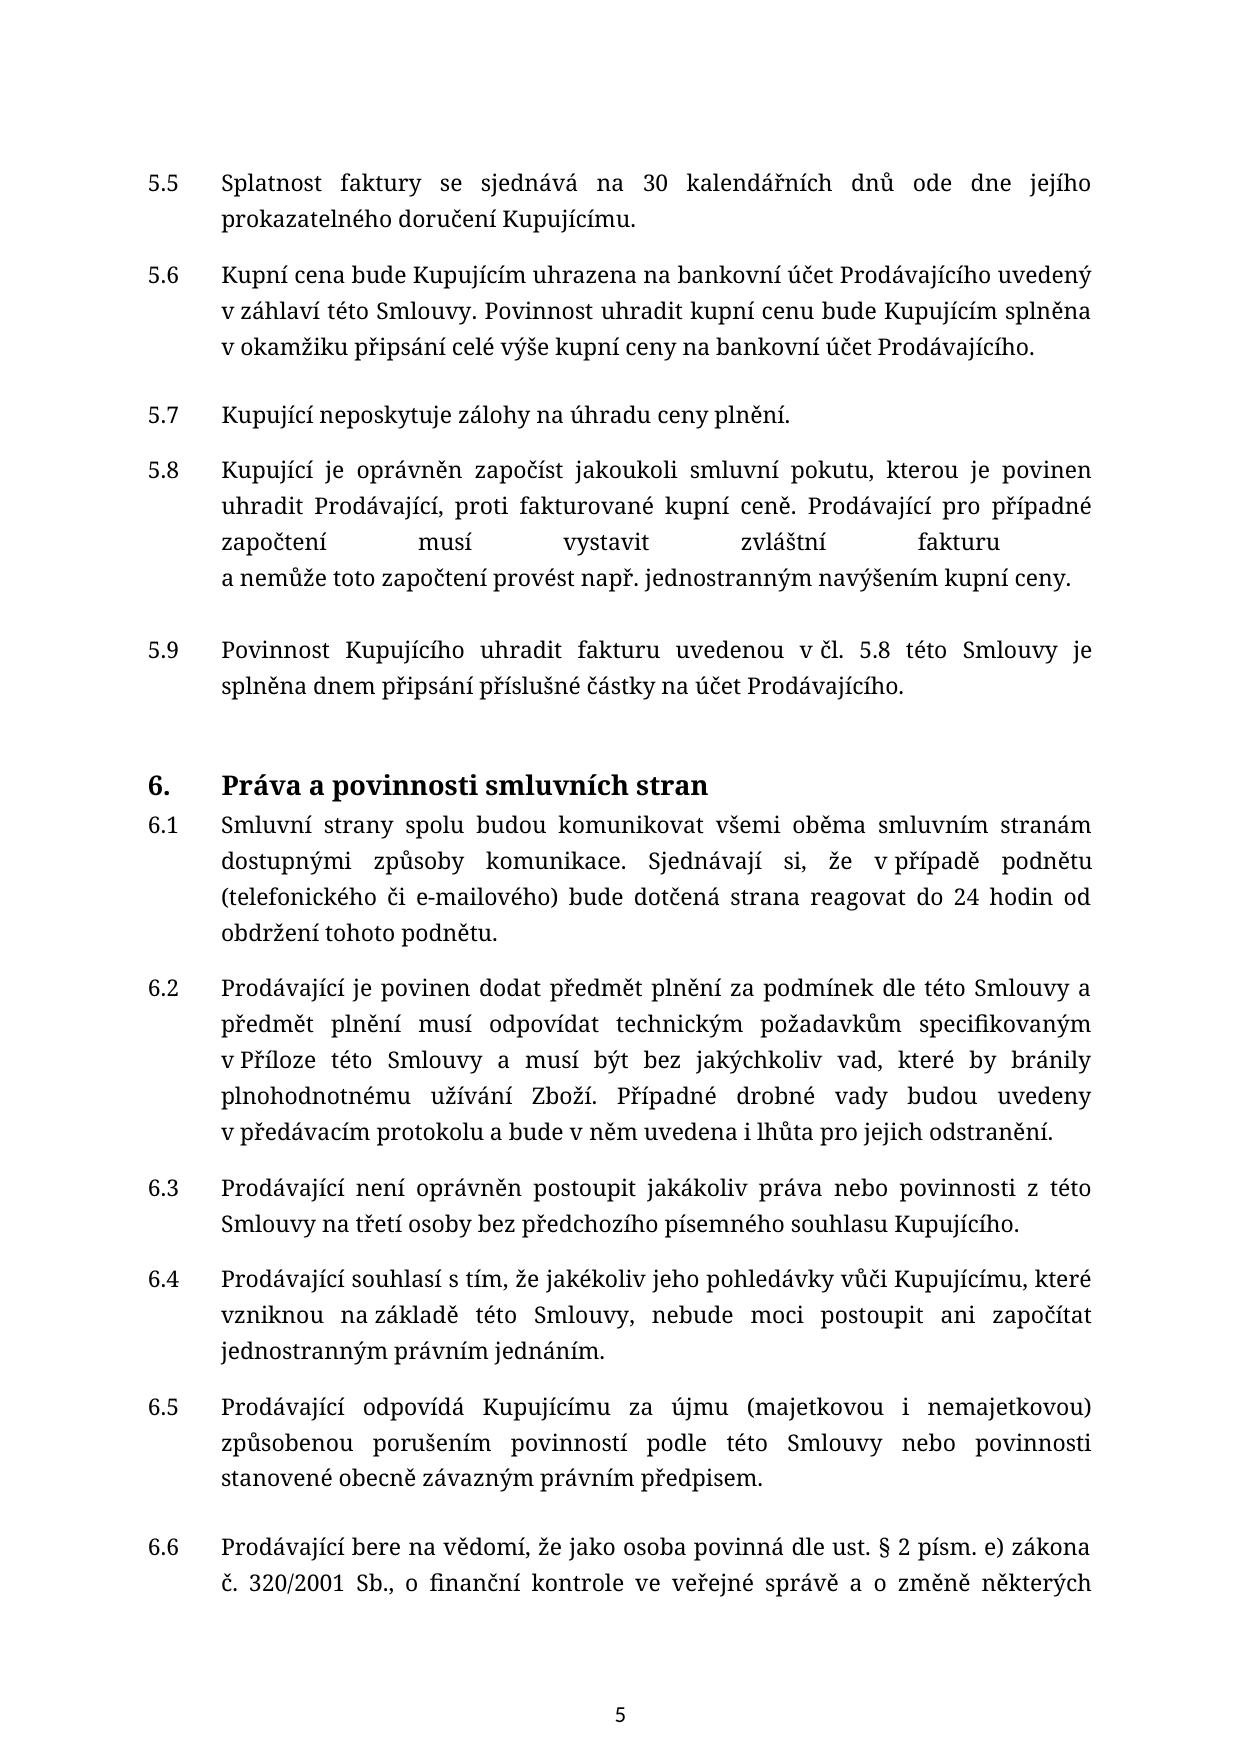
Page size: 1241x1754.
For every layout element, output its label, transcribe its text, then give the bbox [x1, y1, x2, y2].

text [148, 1531, 1093, 1598]
text 6.3 Prodávající není oprávněn postoupit jakákoliv práva nebo povinnosti z této Smlouvy na třetí osoby bez předchozího písemného souhlasu Kupujícího. [148, 1172, 1093, 1239]
text 5.8 Kupující je oprávněn započíst jakoukoli smluvní pokutu, kterou je povinen uhradit Prodávající, proti fakturované kupní ceně. Prodávající pro případné započtení musí vystavit zvláštní fakturu a nemůže toto započtení provést např. jednostranným navýšením kupní ceny. [148, 454, 1093, 593]
text 5.7 Kupující neposkytuje zálohy na úhradu ceny plnění. [148, 399, 1093, 430]
text 5.5 Splatnost faktury se sjednává na 30 kalendářních dnů ode dne jejího prokazatelného doručení Kupujícímu. [148, 167, 1093, 234]
text 6.5 Prodávající odpovídá Kupujícímu za újmu (majetkovou i nemajetkovou) způsobenou porušením povinností podle této Smlouvy nebo povinnosti stanovené obecně závazným právním předpisem. [148, 1391, 1093, 1494]
text 5.9 Povinnost Kupujícího uhradit fakturu uvedenou v čl. 5.8 této Smlouvy je splněna dnem připsání příslušné částky na účet Prodávajícího. [148, 634, 1093, 701]
text 6.2 Prodávající je povinen dodat předmět plnění za podmínek dle této Smlouvy a předmět plnění musí odpovídat technickým požadavkům specifikovaným v Příloze této Smlouvy a musí být bez jakýchkoliv vad, které by bránily plnohodnotnému užívání Zboží. Případné drobné vady budou uvedeny v předávacím protokolu a bude v něm uvedena i lhůta pro jejich odstranění. [148, 972, 1093, 1147]
text 5.6 Kupní cena bude Kupujícím uhrazena na bankovní účet Prodávajícího uvedený v záhlaví této Smlouvy. Povinnost uhradit kupní cenu bude Kupujícím splněna v okamžiku připsání celé výše kupní ceny na bankovní účet Prodávajícího. [148, 259, 1093, 362]
text 6.1 Smluvní strany spolu budou komunikovat všemi oběma smluvním stranám dostupnými způsoby komunikace. Sjednávají si, že v případě podnětu (telefonického či e-mailového) bude dotčená strana reagovat do 24 hodin od obdržení tohoto podnětu. [148, 809, 1093, 948]
text 6.4 Prodávající souhlasí s tím, že jakékoliv jeho pohledávky vůči Kupujícímu, které vzniknou na základě této Smlouvy, nebude moci postoupit ani započítat jednostranným právním jednáním. [148, 1263, 1093, 1366]
text 6. Práva a povinnosti smluvních stran [148, 767, 1093, 803]
